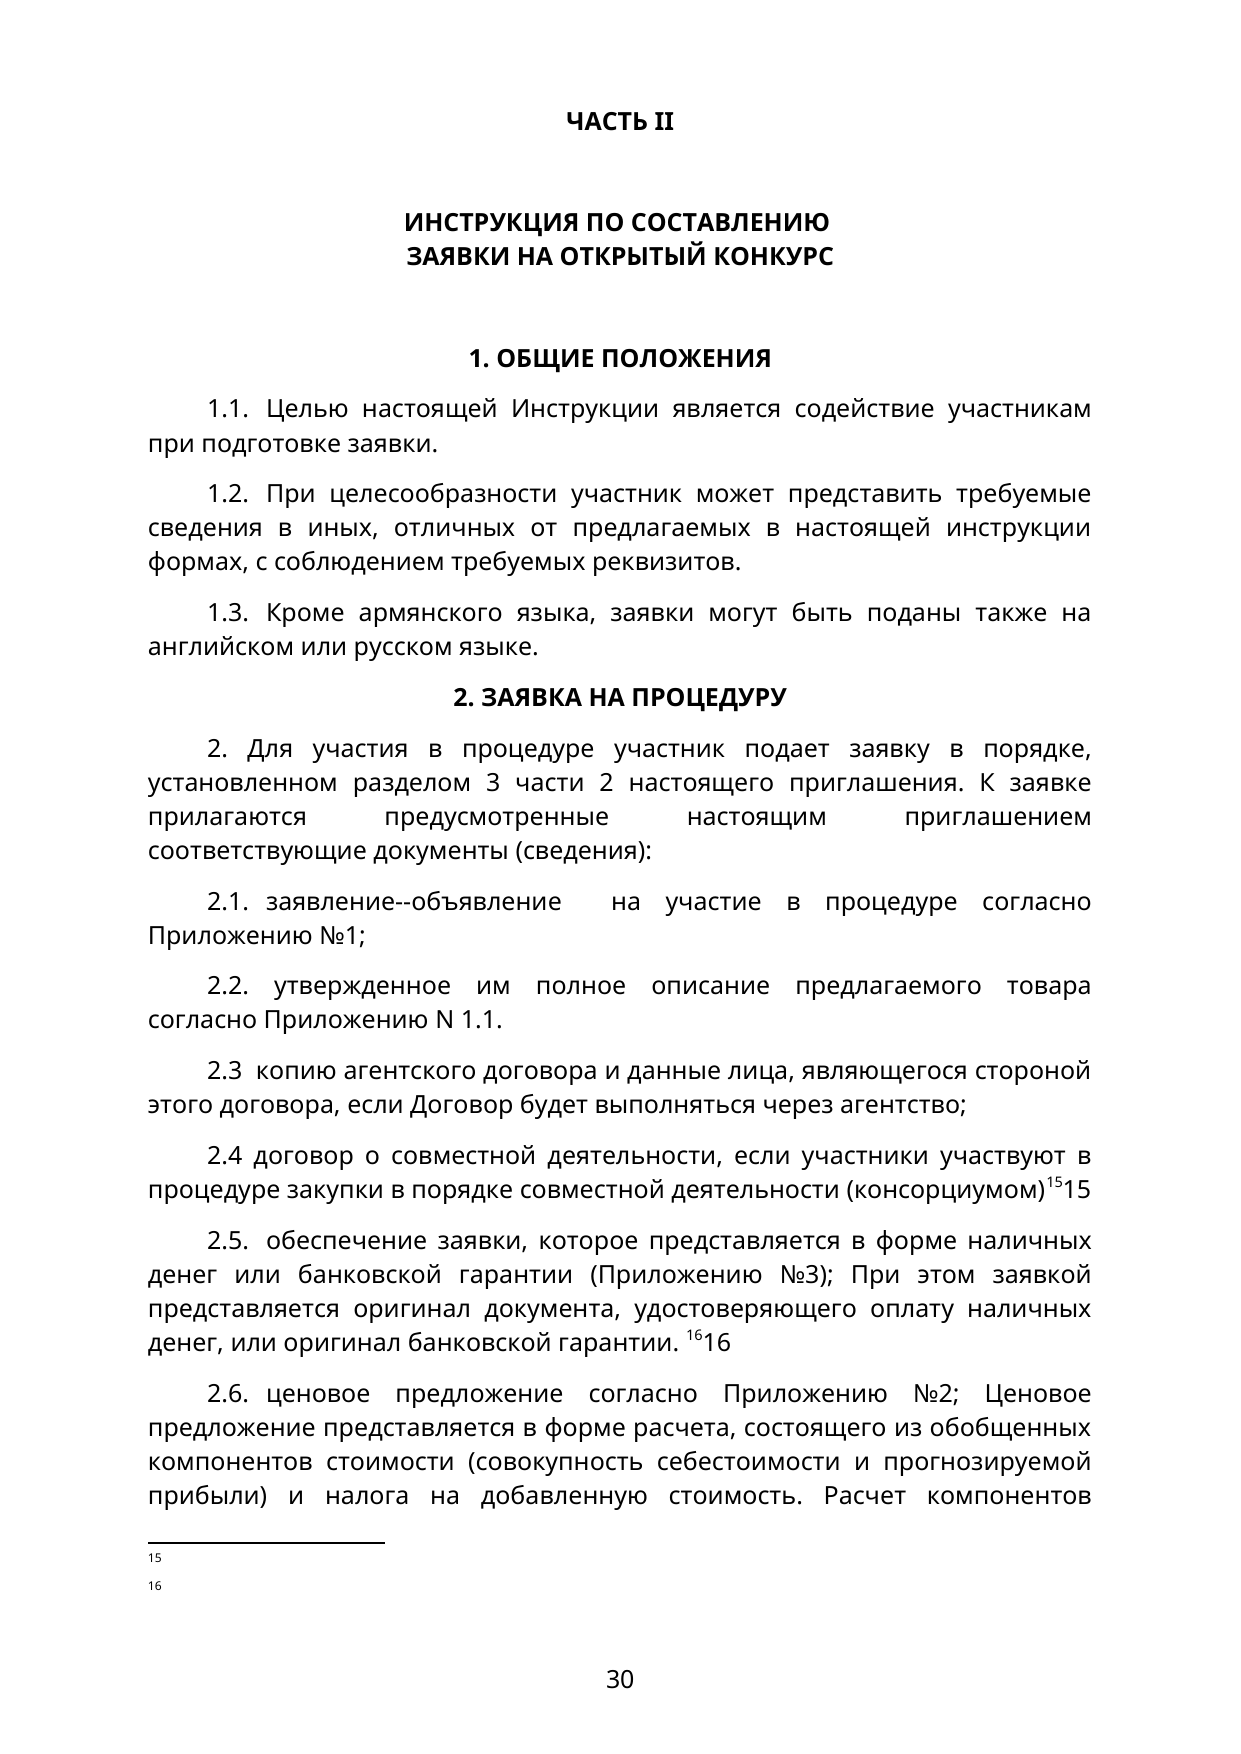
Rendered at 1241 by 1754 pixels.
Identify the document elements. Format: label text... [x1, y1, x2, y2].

text 2.5. обеспечение заявки, которое представляется в форме наличных денег или банковской гарантии (Приложению №3); При этом заявкой представляется оригинал документа, удостоверяющего оплату наличных денег, или оригинал банковской гарантии. 16 [148, 1222, 1092, 1359]
text 1.3. Кроме армянского языка, заявки могут быть поданы также на английском или русском языке. [148, 595, 1092, 663]
text ЧАСТЬ II [148, 103, 1092, 137]
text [148, 1375, 1092, 1512]
text 2.1. заявление--объявлениe на участие в процедуре согласно Приложению №1; [148, 883, 1092, 951]
text 1.2. При целесообразности участник может представить требуемые сведения в иных, отличных от предлагаемых в настоящей инструкции формах, с соблюдением требуемых реквизитов. [148, 476, 1092, 578]
text 1. ОБЩИЕ ПОЛОЖЕНИЯ [148, 340, 1092, 374]
text 2. ЗАЯВКА НА ПРОЦЕДУРУ [148, 679, 1092, 714]
text ИНСТРУКЦИЯ ПО СОСТАВЛЕНИЮ ЗАЯВКИ НА ОТКРЫТЫЙ КОНКУРС [148, 205, 1092, 273]
text 2.3 копию агентского договора и данные лица, являющегося стороной этого договора, если Договор будет выполняться через агентство; [148, 1053, 1092, 1121]
text 2. Для участия в процедуре участник подает заявку в порядке, установленном разделом 3 части 2 настоящего приглашения. К заявке прилагаются предусмотренные настоящим приглашением соответствующие документы (сведения): [148, 730, 1092, 867]
text 2.2. утвержденнoе им полное описание предлагаемого товара согласно Приложению N 1.1. [148, 968, 1092, 1036]
text 2.4 договор о совместной деятельности, если участники участвуют в процедуре закупки в порядке совместной деятельности (консорциумом)15 [148, 1138, 1092, 1206]
text 1.1. Целью настоящей Инструкции является содействие участникам при подготовке заявки. [148, 391, 1092, 459]
